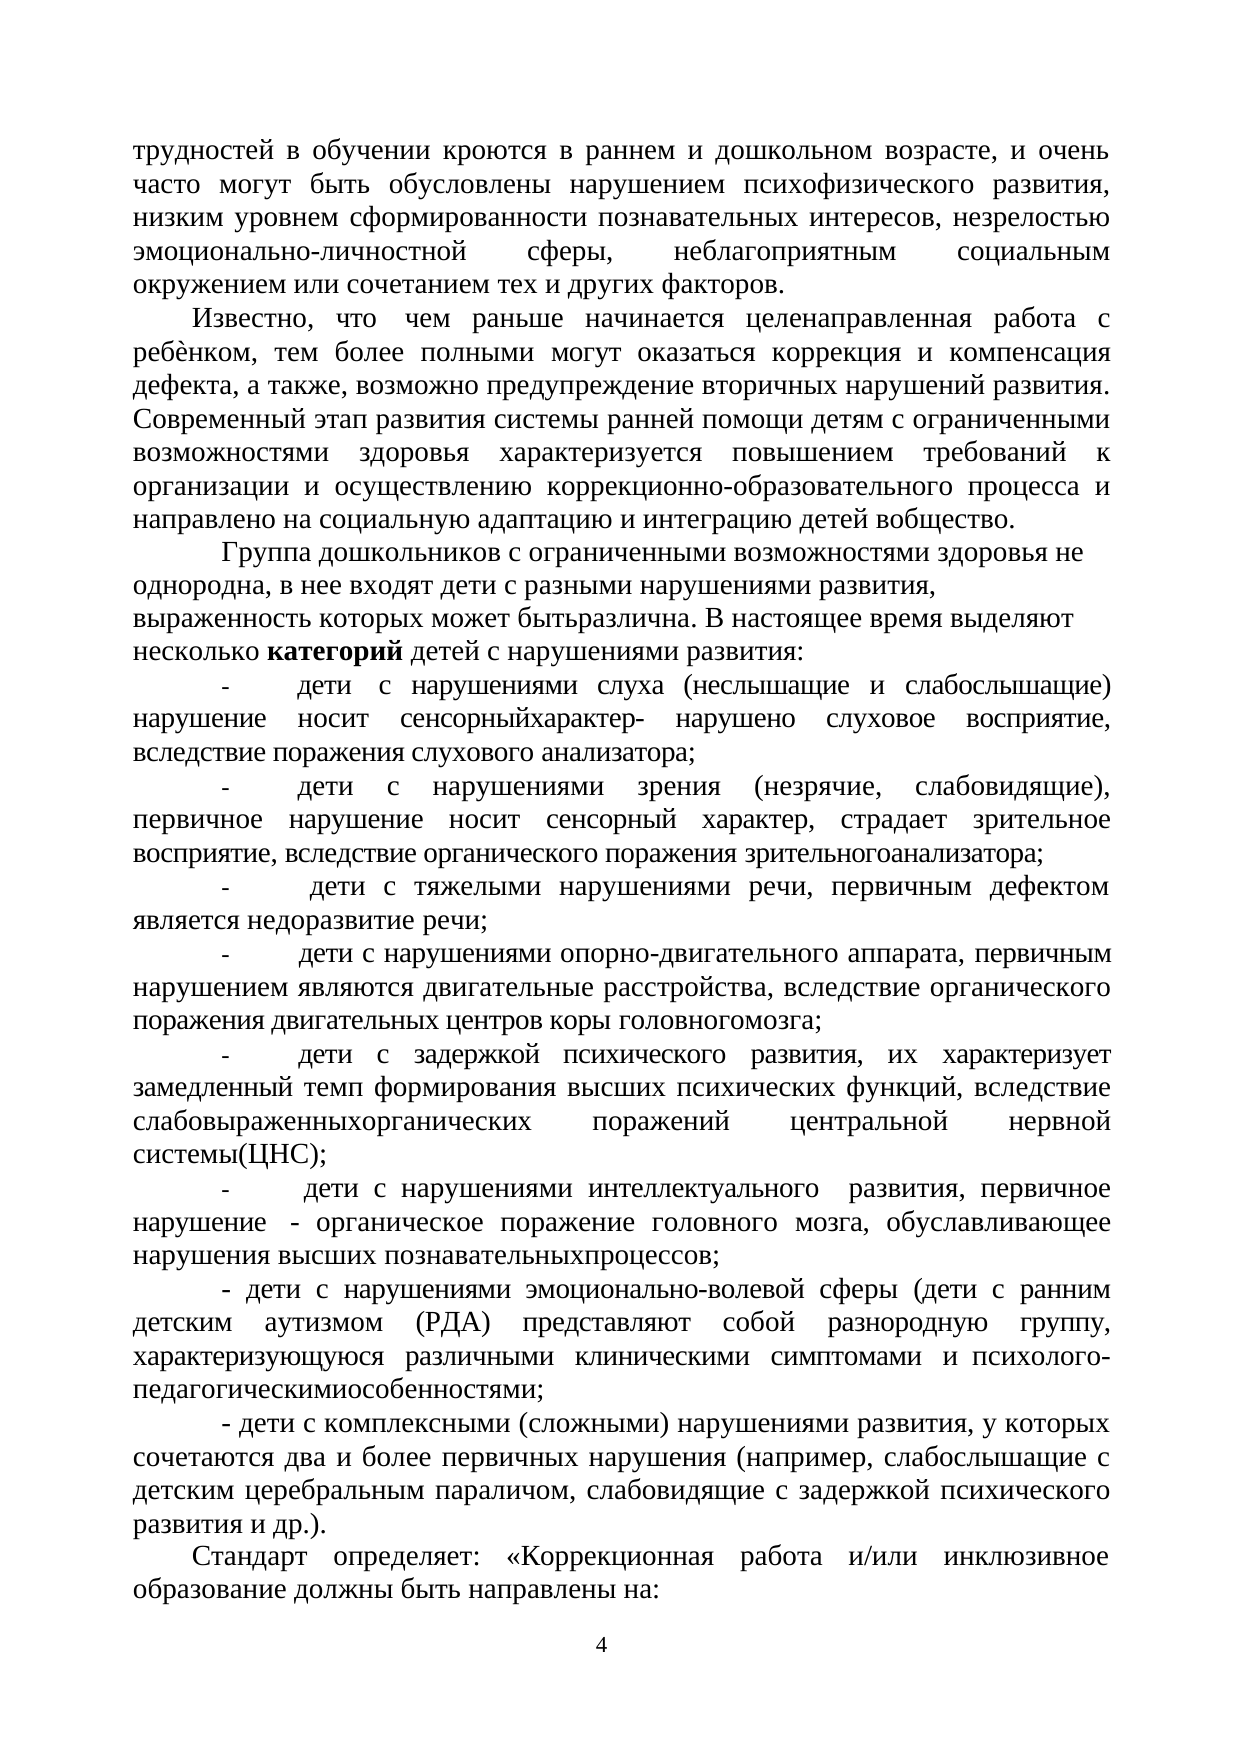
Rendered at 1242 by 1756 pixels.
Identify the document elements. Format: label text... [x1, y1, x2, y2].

text выраженность которых может бытьразлична. В настоящее время выделяют несколько категорий детей с нарушениями развития: [133, 601, 1074, 667]
text трудностей в обучении кроются в раннем и дошкольном возрасте, и очень часто могут быть обусловлены нарушением психофизического развития, низким уровнем сформированности познавательных интересов, незрелостью эмоционально-личностной сферы, неблагоприятным социальным окружением или сочетанием тех и других факторов. [133, 132, 1111, 300]
text - дети с комплексными (сложными) нарушениями развития, у которых сочетаются два и более первичных нарушения (например, слабослышащие с детским церебральным параличом, слабовидящие с задержкой психического развития и др.). [133, 1405, 1111, 1539]
text Группа дошкольников с ограниченными возможностями здоровья не однородна, в нее входят дети с разными нарушениями развития, [133, 535, 1085, 601]
list дети с нарушениями зрения (незрячие, слабовидящие), первичное нарушение носит сенсорный характер, страдает зрительное восприятие, вследствие органического поражения зрительногоанализатора; [133, 768, 1111, 868]
list дети с нарушениями интеллектуального развития, первичное нарушение - органическое поражение головного мозга, обуславливающее нарушения высших познавательныхпроцессов; [133, 1170, 1111, 1271]
text - дети с нарушениями эмоционально-волевой сферы (дети с ранним детским аутизмом (РДА) представляют собой разнородную группу, характеризующуюся различными клиническими симптомами и психолого- педагогическимиособенностями; [133, 1271, 1111, 1405]
text Стандарт определяет: «Коррекционная работа и/или инклюзивное образование должны быть направлены на: [133, 1539, 1110, 1605]
text Известно, что чем раньше начинается целенаправленная работа с ребѐнком, тем более полными могут оказаться коррекция и компенсация дефекта, а также, возможно предупреждение вторичных нарушений развития. Современный этап развития системы ранней помощи детям с ограниченными возможностями здоровья характеризуется повышением требований к организации и осуществлению коррекционно-образовательного процесса и направлено на социальную адаптацию и интеграцию детей вобщество. [133, 300, 1111, 535]
list дети с тяжелыми нарушениями речи, первичным дефектом является недоразвитие речи; [133, 868, 1110, 935]
list дети с нарушениями слуха (неслышащие и слабослышащие) нарушение носит сенсорныйхарактер- нарушено слуховое восприятие, вследствие поражения слухового анализатора; [133, 667, 1111, 768]
list дети с нарушениями опорно-двигательного аппарата, первичным нарушением являются двигательные расстройства, вследствие органического поражения двигательных центров коры головногомозга; [133, 935, 1112, 1036]
list дети с задержкой психического развития, их характеризует замедленный темп формирования высших психических функций, вследствие слабовыраженныхорганических поражений центральной нервной системы(ЦНС); [133, 1036, 1112, 1170]
